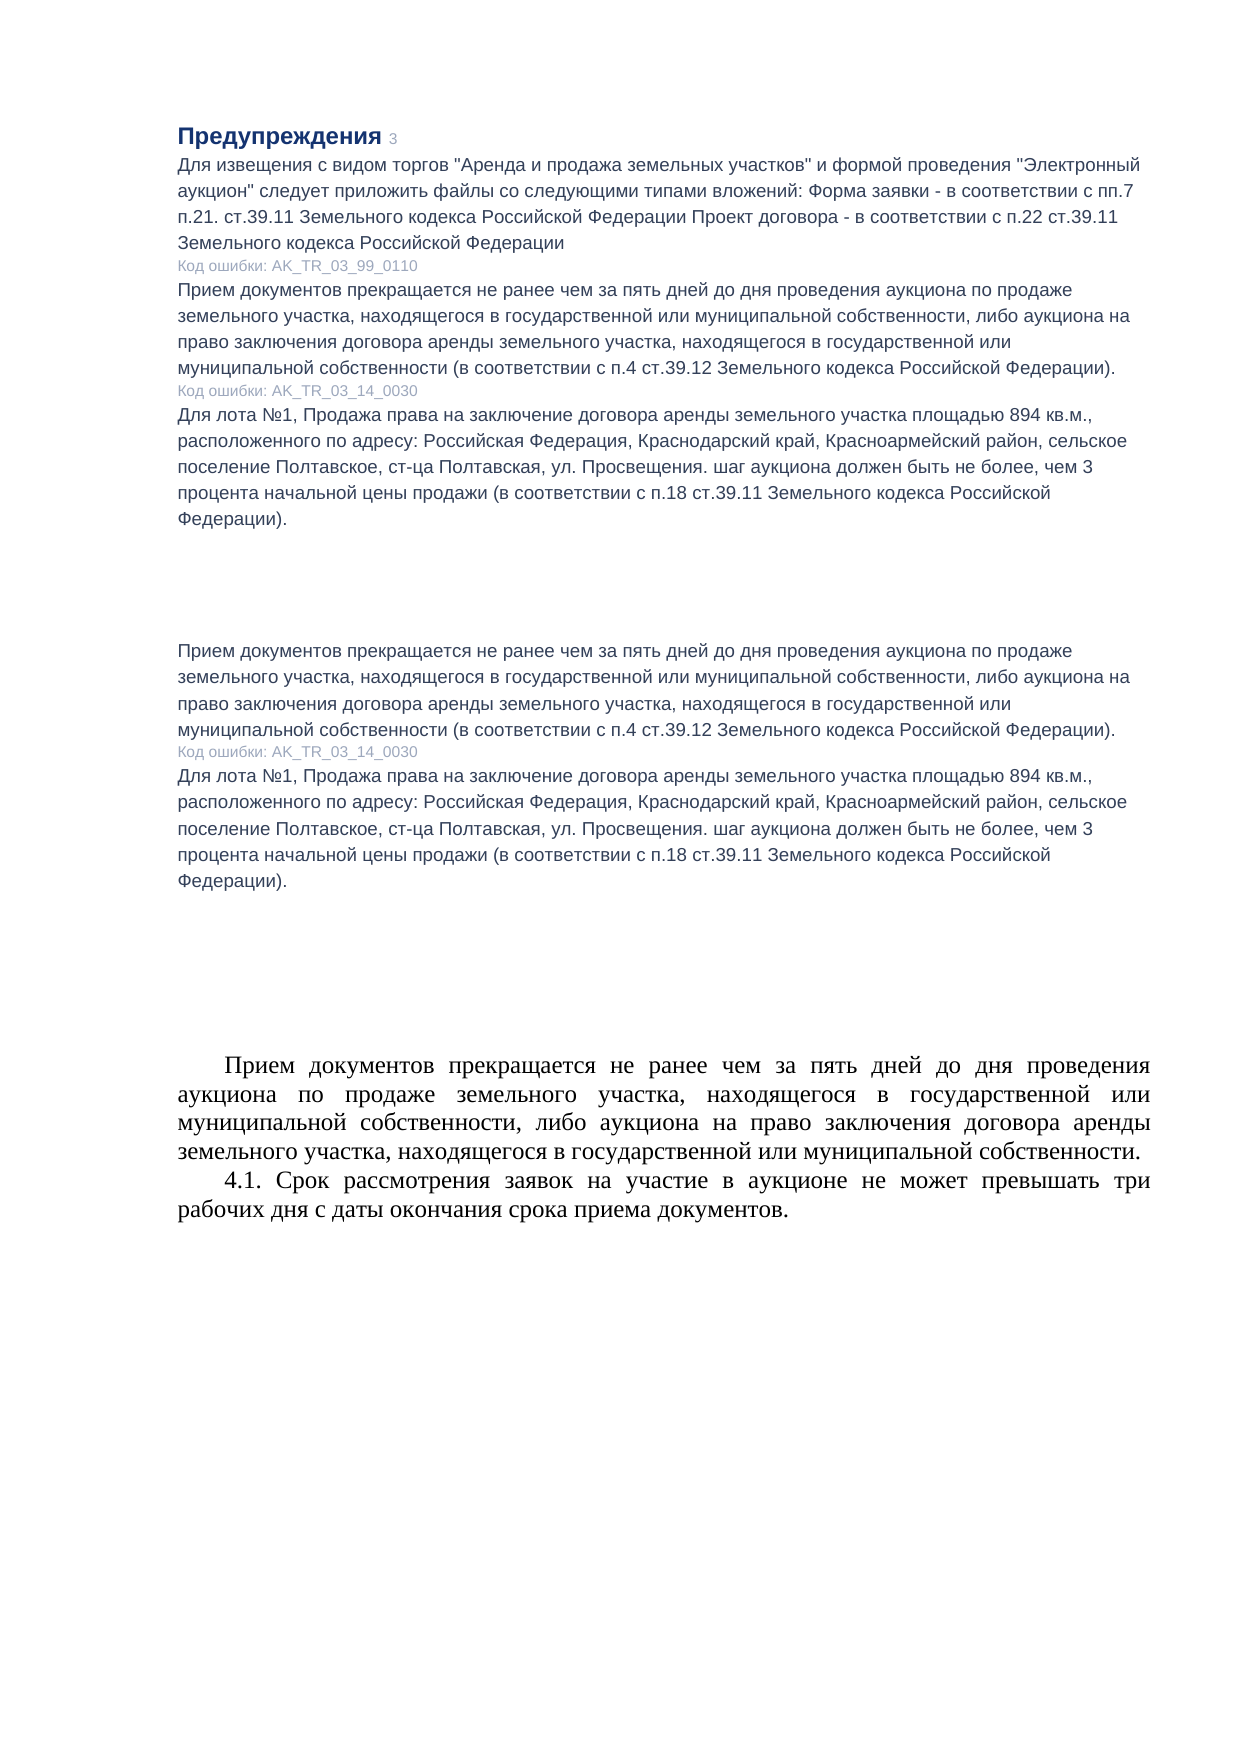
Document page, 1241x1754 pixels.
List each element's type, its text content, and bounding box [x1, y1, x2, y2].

text 4.1. Срок рассмотрения заявок на участие в аукционе не может превышать три рабочих дня с даты окончания срока приема документов. [177, 1165, 1152, 1222]
text Прием документов прекращается не ранее чем за пять дней до дня проведения аукциона по продаже земельного участка, находящегося в государственной или муниципальной собственности, либо аукциона на право заключения договора аренды земельного участка, находящегося в государственной или муниципальной собственности (в соответствии с п.4 ст.39.12 Земельного кодекса Российской Федерации). [177, 636, 1152, 740]
text Для извещения с видом торгов "Аренда и продажа земельных участков" и формой проведения "Электронный аукцион" следует приложить файлы со следующими типами вложений: Форма заявки - в соответствии с пп.7 п.21. ст.39.11 Земельного кодекса Российской Федерации Проект договора - в соответствии с п.22 ст.39.11 Земельного кодекса Российской Федерации [177, 149, 1152, 254]
text Прием документов прекращается не ранее чем за пять дней до дня проведения аукциона по продаже земельного участка, находящегося в государственной или муниципальной собственности, либо аукциона на право заключения договора аренды земельного участка, находящегося в государственной или муниципальной собственности. [177, 1050, 1152, 1165]
text Для лота №1, Продажа права на заключение договора аренды земельного участка площадью 894 кв.м., расположенного по адресу: Российская Федерация, Краснодарский край, Красноармейский район, сельское поселение Полтавское, ст-ца Полтавская, ул. Просвещения. шаг аукциона должен быть не более, чем 3 процента начальной цены продажи (в соответствии с п.18 ст.39.11 Земельного кодекса Российской Федерации). [177, 761, 1152, 891]
text Код ошибки: AK_TR_03_14_0030 [177, 379, 1152, 399]
text Прием документов прекращается не ранее чем за пять дней до дня проведения аукциона по продаже земельного участка, находящегося в государственной или муниципальной собственности, либо аукциона на право заключения договора аренды земельного участка, находящегося в государственной или муниципальной собственности (в соответствии с п.4 ст.39.12 Земельного кодекса Российской Федерации). [177, 274, 1152, 379]
text Для лота №1, Продажа права на заключение договора аренды земельного участка площадью 894 кв.м., расположенного по адресу: Российская Федерация, Краснодарский край, Красноармейский район, сельское поселение Полтавское, ст-ца Полтавская, ул. Просвещения. шаг аукциона должен быть не более, чем 3 процента начальной цены продажи (в соответствии с п.18 ст.39.11 Земельного кодекса Российской Федерации). [177, 399, 1152, 530]
text Код ошибки: AK_TR_03_14_0030 [177, 740, 1152, 761]
text Код ошибки: AK_TR_03_99_0110 [177, 254, 1152, 274]
text Предупреждения 3 [177, 118, 1152, 149]
